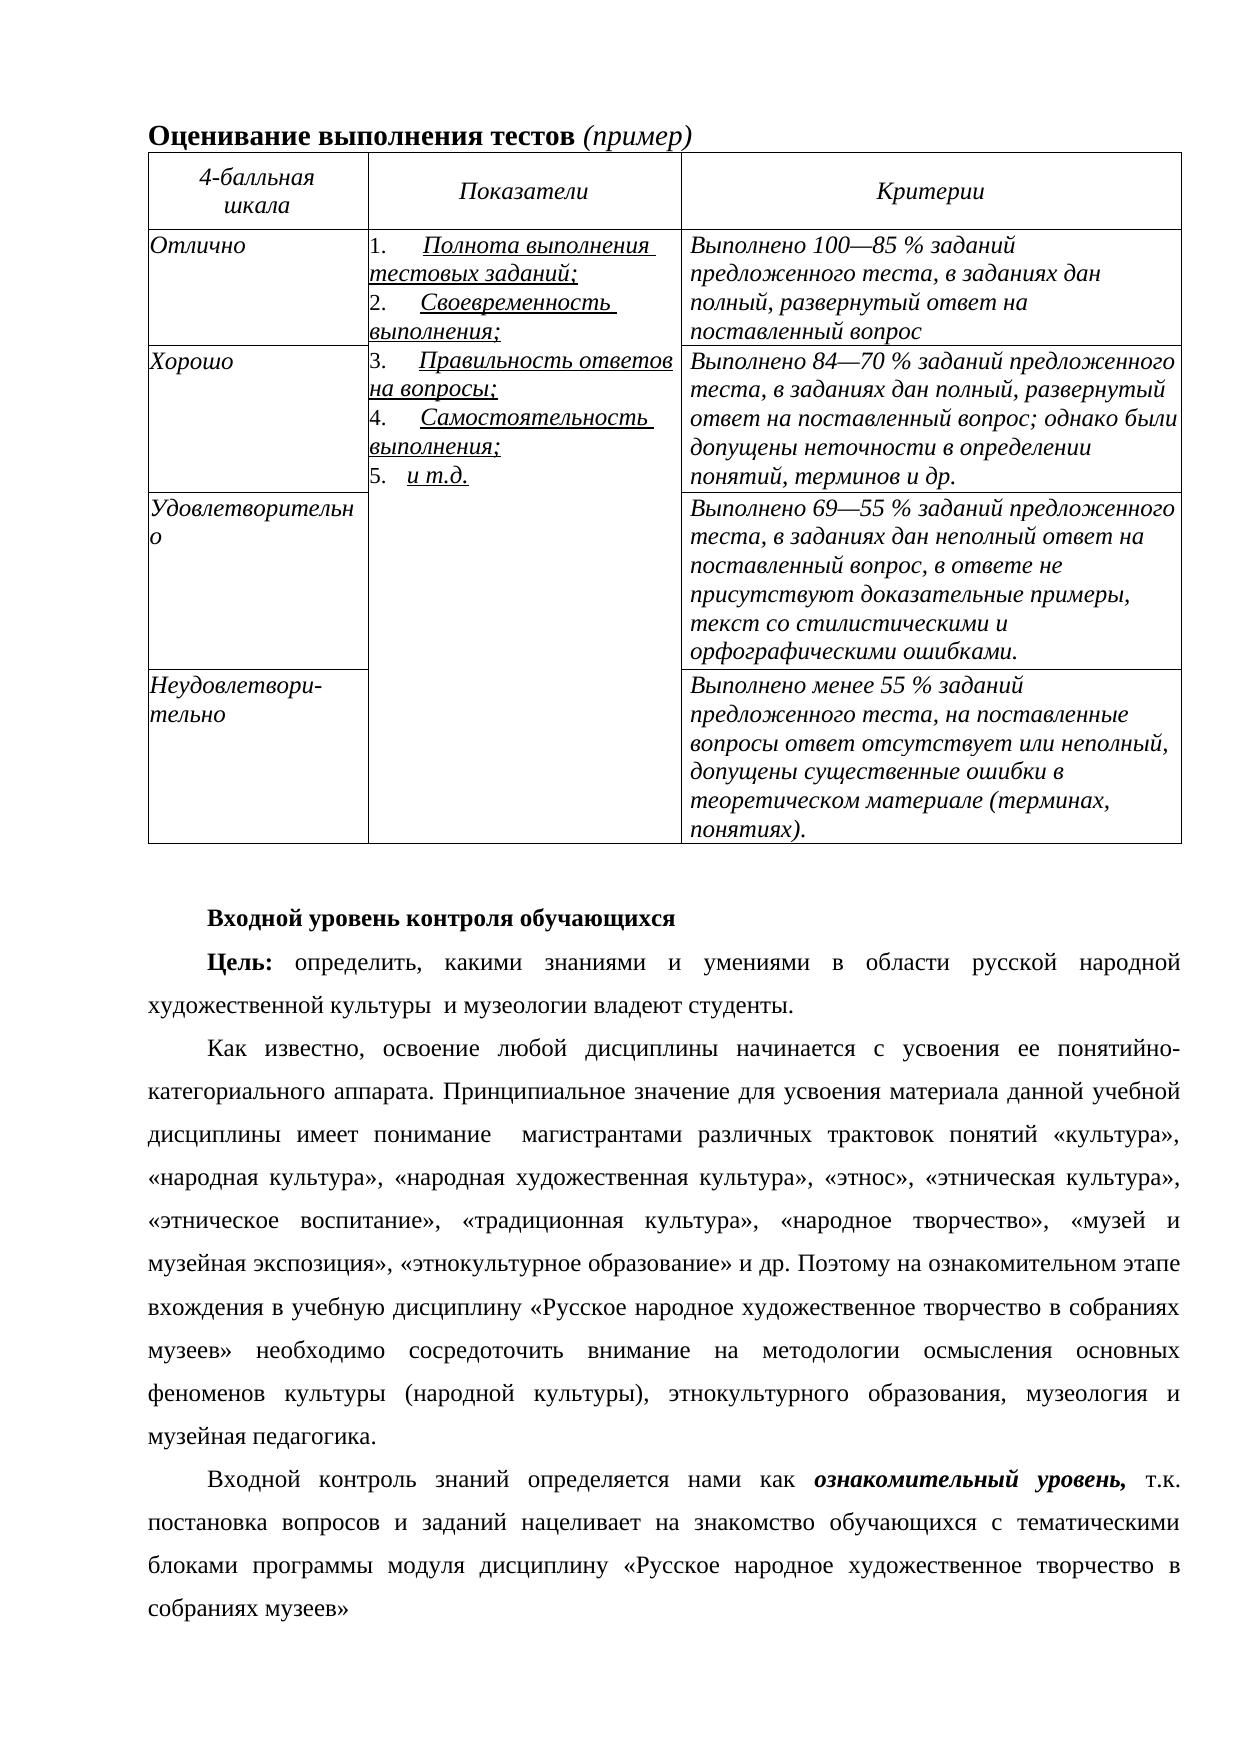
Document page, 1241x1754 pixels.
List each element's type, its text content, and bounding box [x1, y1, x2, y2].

list Входной уровень контроля обучающихся [207, 903, 1181, 932]
table_cell Выполнено 84—70 % заданий предложенного теста, в заданиях дан полный, развернутый ответ на поставленный вопрос; однако были допущены неточности в определении понятий, терминов и др. [682, 346, 1181, 492]
table_cell Полнота выполнения тестовых заданий; Своевременность выполнения; Правильность ответов на вопросы; Самостоятельность выполнения; и т.д. [369, 230, 681, 843]
table_cell Отлично [149, 230, 368, 345]
table_header 4-балльная шкала [149, 153, 368, 229]
text Цель: определить, какими знаниями и умениями в области русской народной художественной культуры и музеологии владеют студенты. [148, 947, 1181, 1018]
table_cell Неудовлетворительно [149, 670, 368, 843]
text Входной контроль знаний определяется нами как ознакомительный уровень, т.к. постановка вопросов и заданий нацеливает на знакомство обучающихся с тематическими блоками программы модуля дисциплину «Русское народное художественное творчество в собраниях музеев» [148, 1464, 1181, 1622]
table_cell Выполнено менее 55 % заданий предложенного теста, на поставленные вопросы ответ отсутствует или неполный, допущены существенные ошибки в теоретическом материале (терминах, понятиях). [807, 670, 1181, 843]
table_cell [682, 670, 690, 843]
table_cell Хорошо [149, 346, 368, 492]
text Оценивание выполнения тестов (пример) [148, 118, 1181, 152]
table_cell Выполнено 69—55 % заданий предложенного теста, в заданиях дан неполный ответ на поставленный вопрос, в ответе не присутствуют доказательные примеры, текст со стилистическими и орфографическими ошибками. [682, 493, 1181, 669]
table_header Показатели [369, 153, 681, 229]
table_cell Выполнено 100—85 % заданий предложенного теста, в заданиях дан полный, развернутый ответ на поставленный вопрос [682, 230, 1181, 345]
text Как известно, освоение любой дисциплины начинается с усвоения ее понятийно-категориального аппарата. Принципиальное значение для усвоения материала данной учебной дисциплины имеет понимание магистрантами различных трактовок понятий «культура», «народная культура», «народная художественная культура», «этнос», «этническая культура», «этническое воспитание», «традиционная культура», «народное творчество», «музей и музейная экспозиция», «этнокультурное образование» и др. Поэтому на ознакомительном этапе вхождения в учебную дисциплину «Русское народное художественное творчество в собраниях музеев» необходимо сосредоточить внимание на методологии осмысления основных феноменов культуры (народной культуры), этнокультурного образования, музеология и музейная педагогика. [148, 1033, 1181, 1450]
table_cell Удовлетворительно [149, 493, 368, 669]
table_header Критерии [682, 153, 1181, 229]
